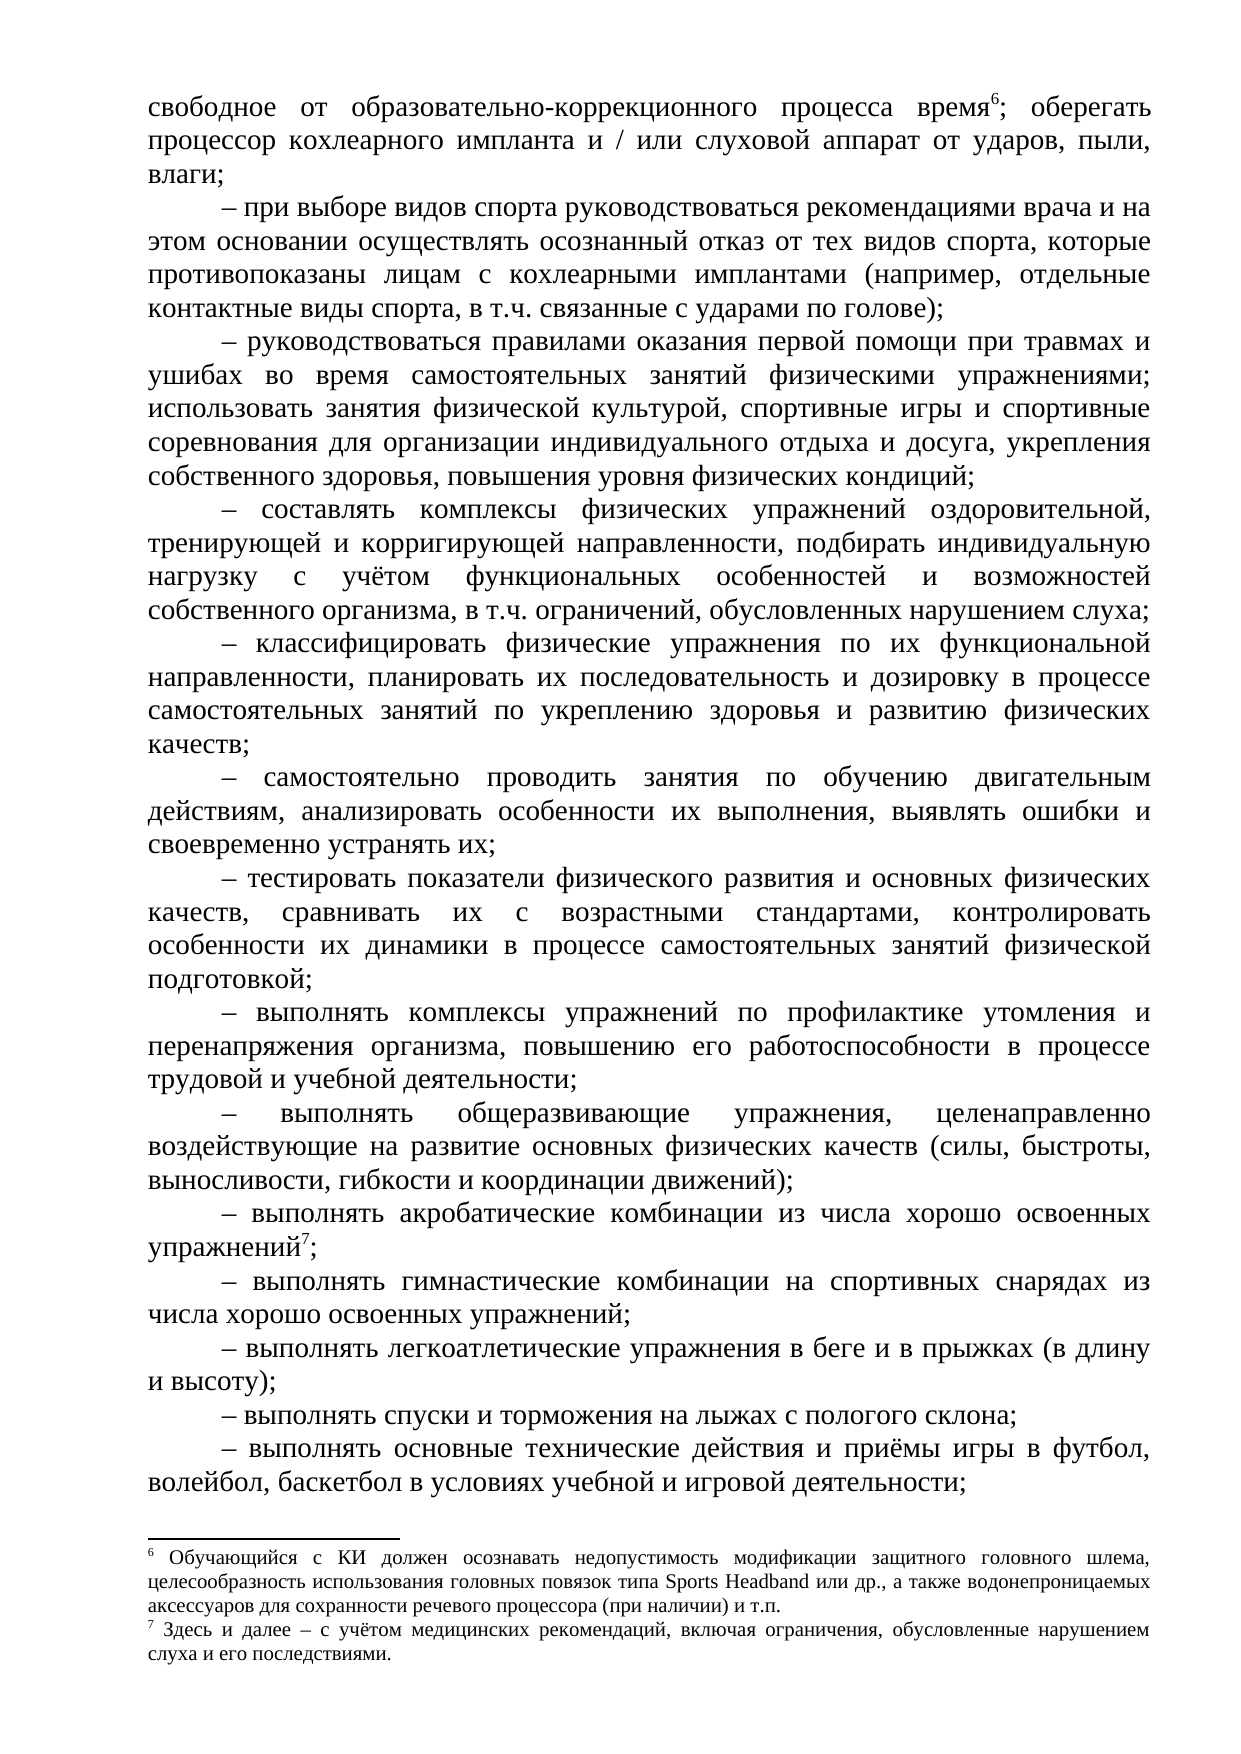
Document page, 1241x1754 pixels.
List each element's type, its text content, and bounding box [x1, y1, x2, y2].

text – выполнять легкоатлетические упражнения в беге и в прыжках (в длину и высоту); [148, 1330, 1152, 1397]
text – классифицировать физические упражнения по их функциональной направленности, планировать их последовательность и дозировку в процессе самостоятельных занятий по укреплению здоровья и развитию физических качеств; [148, 625, 1152, 759]
text – выполнять гимнастические комбинации на спортивных снарядах из числа хорошо освоенных упражнений; [148, 1263, 1152, 1330]
text – составлять комплексы физических упражнений оздоровительной, тренирующей и корригирующей направленности, подбирать индивидуальную нагрузку с учётом функциональных особенностей и возможностей собственного организма, в т.ч. ограничений, обусловленных нарушением слуха; [148, 491, 1152, 625]
text – выполнять акробатические комбинации из числа хорошо освоенных упражнений; [148, 1196, 1152, 1263]
text – выполнять общеразвивающие упражнения, целенаправленно воздействующие на развитие основных физических качеств (силы, быстроты, выносливости, гибкости и координации движений); [148, 1095, 1152, 1196]
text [148, 89, 1152, 189]
text – при выборе видов спорта руководствоваться рекомендациями врача и на этом основании осуществлять осознанный отказ от тех видов спорта, которые противопоказаны лицам с кохлеарными имплантами (например, отдельные контактные виды спорта, в т.ч. связанные с ударами по голове); [148, 189, 1152, 323]
text – выполнять основные технические действия и приёмы игры в футбол, волейбол, баскетбол в условиях учебной и игровой деятельности; [148, 1430, 1152, 1497]
text – тестировать показатели физического развития и основных физических качеств, сравнивать их с возрастными стандартами, контролировать особенности их динамики в процессе самостоятельных занятий физической подготовкой; [148, 860, 1152, 994]
text – выполнять комплексы упражнений по профилактике утомления и перенапряжения организма, повышению его работоспособности в процессе трудовой и учебной деятельности; [148, 994, 1152, 1095]
text – руководствоваться правилами оказания первой помощи при травмах и ушибах во время самостоятельных занятий физическими упражнениями; использовать занятия физической культурой, спортивные игры и спортивные соревнования для организации индивидуального отдыха и досуга, укрепления собственного здоровья, повышения уровня физических кондиций; [148, 323, 1152, 491]
text – самостоятельно проводить занятия по обучению двигательным действиям, анализировать особенности их выполнения, выявлять ошибки и своевременно устранять их; [148, 759, 1152, 860]
text – выполнять спуски и торможения на лыжах с пологого склона; [148, 1397, 1152, 1430]
